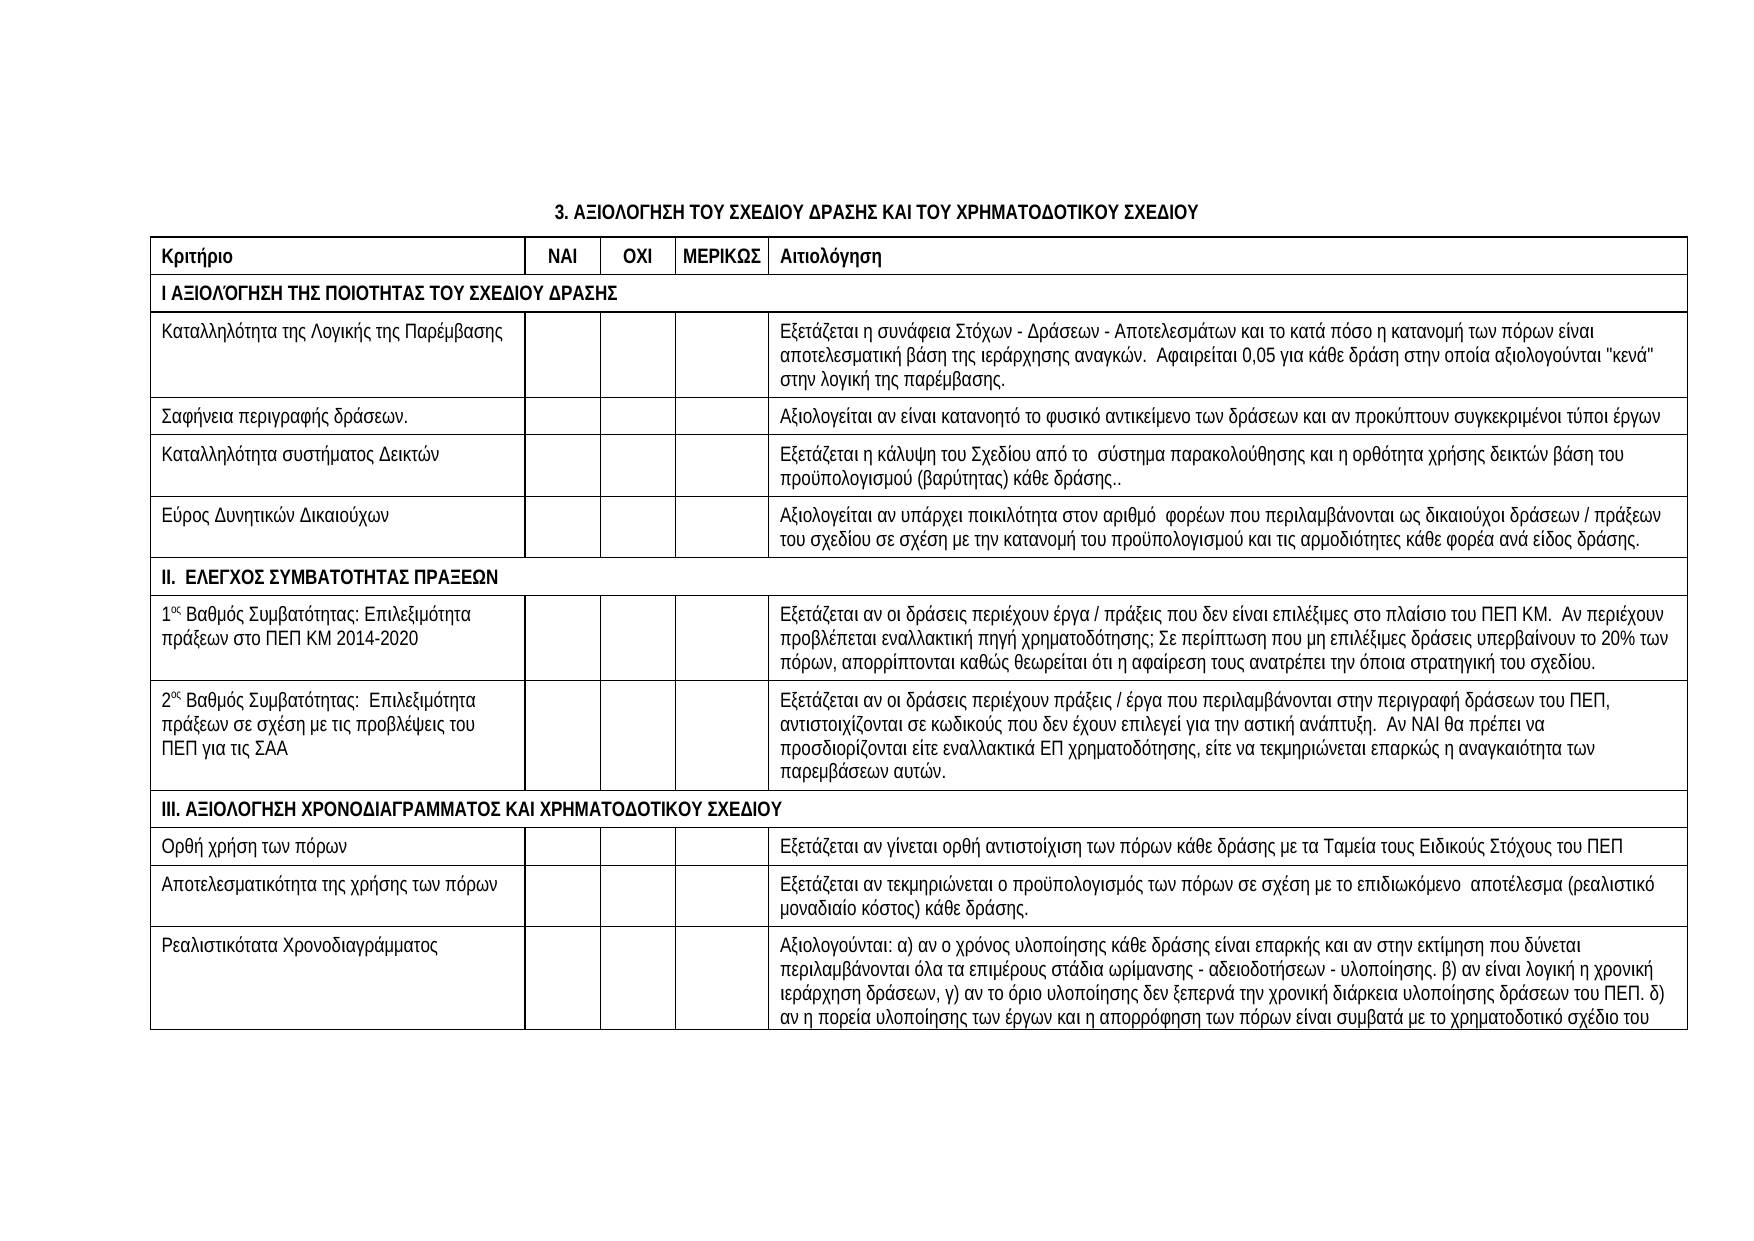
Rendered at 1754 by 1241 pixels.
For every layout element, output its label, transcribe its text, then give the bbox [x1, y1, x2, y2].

table_cell [676, 398, 768, 434]
table_cell Εξετάζεται η συνάφεια Στόχων - Δράσεων - Αποτελεσμάτων και το κατά πόσο η κατανομή των πόρων είναι αποτελεσματική βάση της ιεράρχησης αναγκών. Αφαιρείται 0,05 για κάθε δράση στην οποία αξιολογούνται "κενά" στην λογική της παρέμβασης. [769, 313, 1687, 397]
table_cell Καταλληλότητα της Λογικής της Παρέμβασης [151, 313, 524, 397]
table_cell Αξιολογείται αν υπάρχει ποικιλότητα στον αριθμό φορέων που περιλαμβάνονται ως δικαιούχοι δράσεων / πράξεων του σχεδίου σε σχέση με την κατανομή του προϋπολογισμού και τις αρμοδιότητες κάθε φορέα ανά είδος δράσης. [769, 497, 1687, 557]
table_cell Αξιολογείται αν είναι κατανοητό το φυσικό αντικείμενο των δράσεων και αν προκύπτουν συγκεκριμένοι τύποι έργων [769, 398, 1687, 434]
table_cell Εύρος Δυνητικών Δικαιούχων [151, 497, 524, 557]
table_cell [151, 927, 524, 1029]
table_cell [676, 681, 768, 789]
table_cell [526, 398, 600, 434]
table_cell [526, 927, 600, 1029]
table_cell [676, 866, 768, 926]
table_cell [601, 927, 675, 1029]
table_cell [601, 681, 675, 789]
table_cell Εξετάζεται αν τεκμηριώνεται ο προϋπολογισμός των πόρων σε σχέση με το επιδιωκόμενο αποτέλεσμα (ρεαλιστικό μοναδιαίο κόστος) κάθε δράσης. [769, 866, 1687, 926]
table_cell 2ος Βαθμός Συμβατότητας: Επιλεξιμότητα πράξεων σε σχέση με τις προβλέψεις του ΠΕΠ για τις ΣΑΑ [151, 681, 524, 789]
table_cell [601, 596, 675, 680]
table_cell [526, 497, 600, 557]
table_cell I Αξιολόγηση της ΠΟΙΟΤΗΤΑΣ ΤΟΥ ΣΧΕΔΙΟΥ ΔΡΑΣΗΣ [151, 275, 1687, 311]
table_cell Εξετάζεται αν οι δράσεις περιέχουν πράξεις / έργα που περιλαμβάνονται στην περιγραφή δράσεων του ΠΕΠ, αντιστοιχίζονται σε κωδικούς που δεν έχουν επιλεγεί για την αστική ανάπτυξη. Αν ΝΑΙ θα πρέπει να προσδιορίζονται είτε εναλλακτικά ΕΠ χρηματοδότησης, είτε να τεκμηριώνεται επαρκώς η αναγκαιότητα των παρεμβάσεων αυτών. [769, 681, 1687, 789]
table_cell [526, 866, 600, 926]
table_cell [601, 398, 675, 434]
table_cell Ορθή χρήση των πόρων [151, 828, 524, 864]
table_cell [676, 828, 768, 864]
table_header ΟΧΙ [601, 238, 675, 274]
table_cell [601, 828, 675, 864]
table_cell [676, 927, 768, 1029]
table_header ΝΑΙ [526, 238, 600, 274]
table_cell Σαφήνεια περιγραφής δράσεων. [151, 398, 524, 434]
table_cell [676, 435, 768, 496]
table_cell Αποτελεσματικότητα της χρήσης των πόρων [151, 866, 524, 926]
table_cell [676, 596, 768, 680]
text 3. Αξιολογηση του σχεδιου δρασησ και του χρηματοδοτικου σχεδιου [150, 200, 1604, 224]
table_cell [601, 435, 675, 496]
table_cell [526, 828, 600, 864]
table_cell [526, 435, 600, 496]
table_cell Εξετάζεται αν γίνεται ορθή αντιστοίχιση των πόρων κάθε δράσης με τα Ταμεία τους Ειδικούς Στόχους του ΠΕΠ [769, 828, 1687, 864]
table_cell Καταλληλότητα συστήματος Δεικτών [151, 435, 524, 496]
table_header Κριτήριο [151, 238, 524, 274]
table_cell ΙΙ. ΕΛΕΓΧΟΣ ΣΥΜΒΑΤΟΤΗΤΑΣ ΠΡΑΞΕΩΝ [151, 558, 1687, 595]
table_cell [526, 596, 600, 680]
table_cell [526, 313, 600, 397]
table_header ΜΕΡΙΚΩΣ [676, 238, 768, 274]
table_header Αιτιολόγηση [769, 238, 1687, 274]
table_cell [676, 497, 768, 557]
table_cell ΙΙΙ. ΑΞΙΟΛΟΓΗΣΗ ΧΡΟΝΟΔΙΑΓΡΑΜΜΑΤΟΣ ΚΑΙ ΧΡΗΜΑΤΟΔΟΤΙΚΟΥ ΣΧΕΔΙΟΥ [151, 791, 1687, 827]
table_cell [769, 927, 1687, 1029]
table_cell 1ος Βαθμός Συμβατότητας: Επιλεξιμότητα πράξεων στο ΠΕΠ ΚΜ 2014-2020 [151, 596, 524, 680]
table_cell [601, 497, 675, 557]
table_cell Εξετάζεται η κάλυψη του Σχεδίου από το σύστημα παρακολούθησης και η ορθότητα χρήσης δεικτών βάση του προϋπολογισμού (βαρύτητας) κάθε δράσης.. [769, 435, 1687, 496]
table_cell [601, 313, 675, 397]
table_cell [676, 313, 768, 397]
table_cell Εξετάζεται αν οι δράσεις περιέχουν έργα / πράξεις που δεν είναι επιλέξιμες στο πλαίσιο του ΠΕΠ ΚΜ. Αν περιέχουν προβλέπεται εναλλακτική πηγή χρηματοδότησης; Σε περίπτωση που μη επιλέξιμες δράσεις υπερβαίνουν το 20% των πόρων, απορρίπτονται καθώς θεωρείται ότι η αφαίρεση τους ανατρέπει την όποια στρατηγική του σχεδίου. [769, 596, 1687, 680]
table_cell [526, 681, 600, 789]
table_cell [601, 866, 675, 926]
